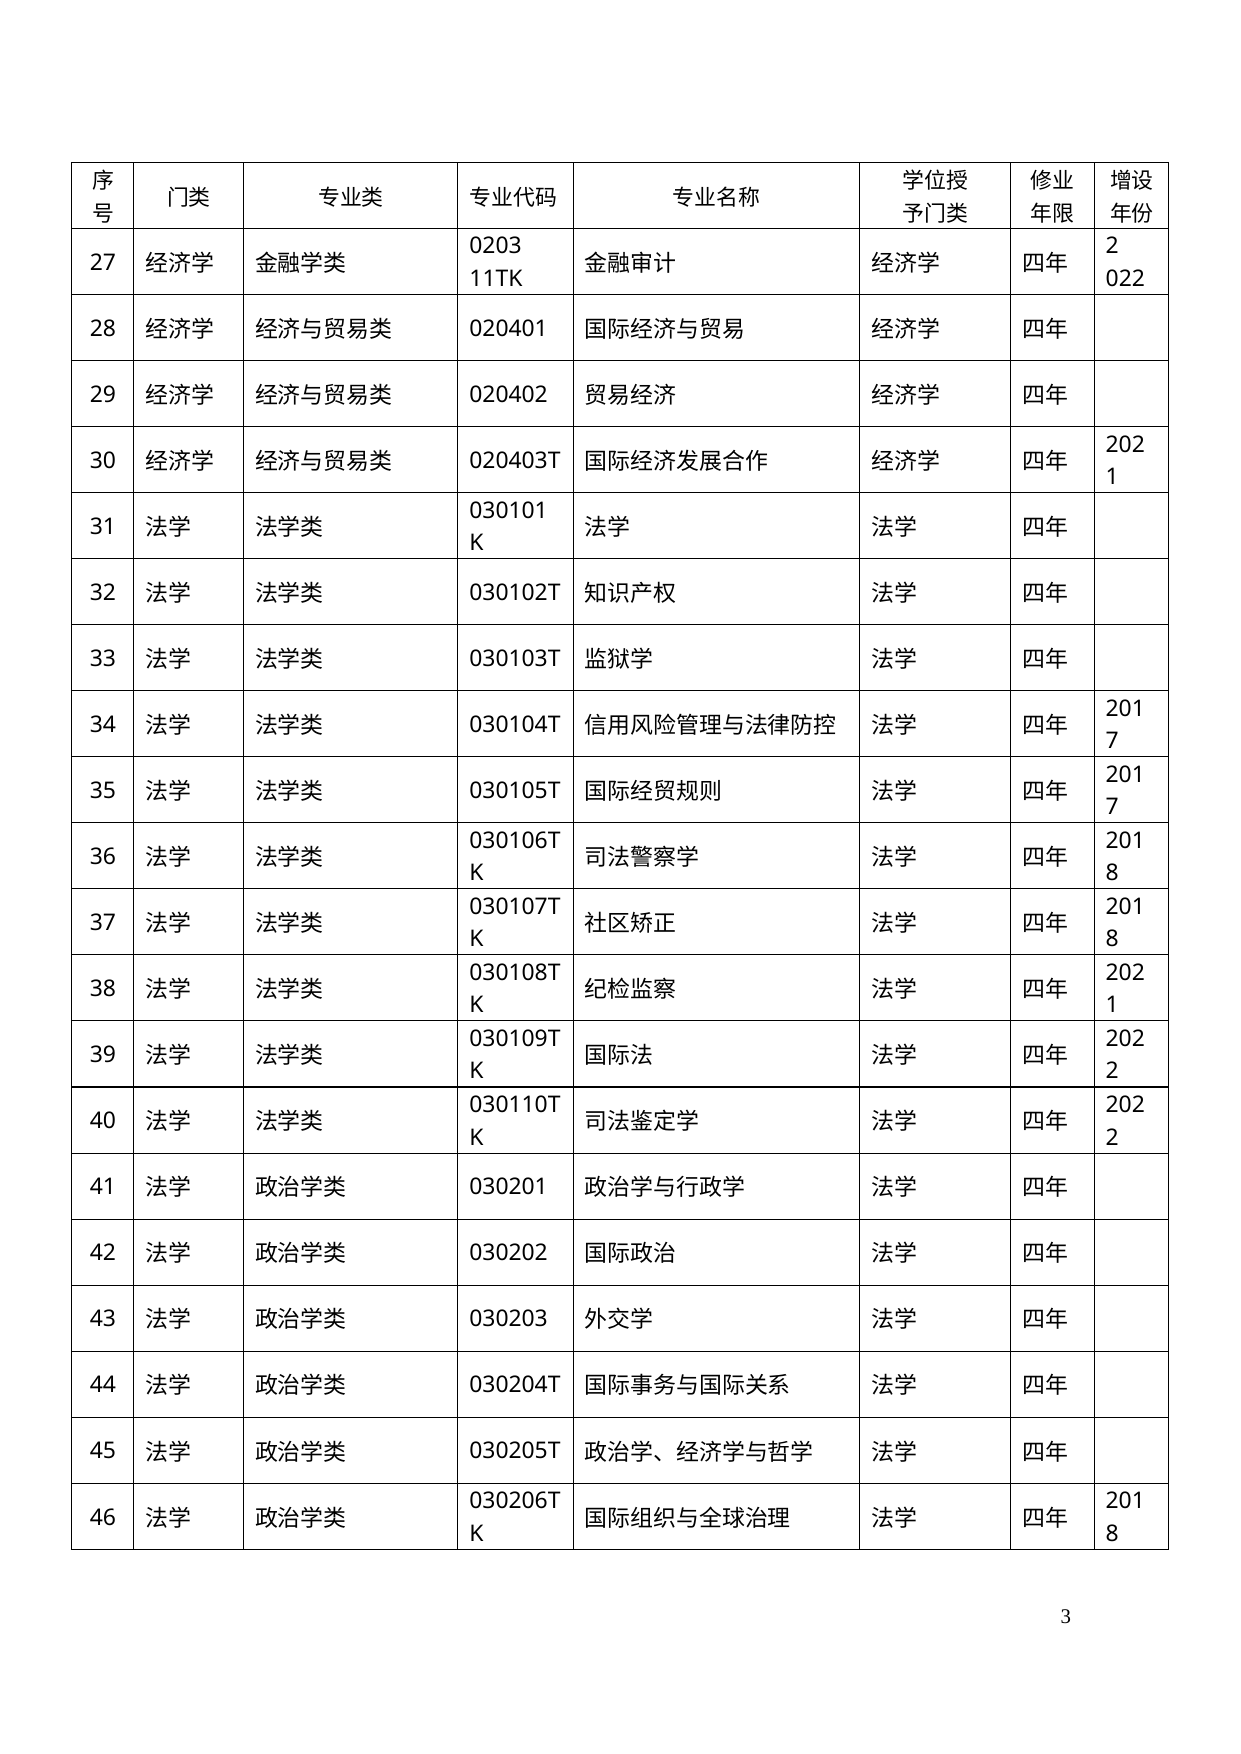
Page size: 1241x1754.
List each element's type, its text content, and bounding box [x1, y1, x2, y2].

table_cell 经济与贸易类 [244, 295, 457, 360]
table_cell 四年 [1011, 1154, 1094, 1218]
table_cell 知识产权 [574, 559, 859, 624]
table_cell [1095, 1352, 1168, 1417]
table_cell 经济学 [860, 295, 1010, 360]
table_cell 政治学类 [244, 1484, 457, 1549]
table_cell 政治学类 [244, 1220, 457, 1284]
table_header 专业代码 [458, 163, 573, 228]
table_cell 法学 [134, 1352, 243, 1417]
table_cell [1095, 361, 1168, 426]
table_cell 国际事务与国际关系 [574, 1352, 859, 1417]
table_cell 030103T [458, 625, 573, 690]
table_cell 法学 [134, 1088, 243, 1152]
table_cell 法学 [860, 1418, 1010, 1483]
table_cell 法学 [860, 493, 1010, 558]
table_cell 28 [72, 295, 133, 360]
table_cell 46 [72, 1484, 133, 1549]
table_cell 金融学类 [244, 229, 457, 294]
table_cell 经济与贸易类 [244, 427, 457, 492]
table_cell 32 [72, 559, 133, 624]
table_cell 030104T [458, 691, 573, 756]
table_cell 国际政治 [574, 1220, 859, 1284]
table_cell 33 [72, 625, 133, 690]
table_cell 34 [72, 691, 133, 756]
table_cell 国际经贸规则 [574, 757, 859, 822]
table_cell 法学 [860, 889, 1010, 954]
table_cell 27 [72, 229, 133, 294]
table_cell 2018 [1095, 1484, 1168, 1549]
table_cell 法学 [134, 1220, 243, 1284]
table_cell 40 [72, 1088, 133, 1152]
table_cell 四年 [1011, 1088, 1094, 1152]
table_cell 政治学、经济学与哲学 [574, 1418, 859, 1483]
table_cell 030204T [458, 1352, 573, 1417]
table_cell 35 [72, 757, 133, 822]
table_cell 2018 [1095, 889, 1168, 954]
table_cell 四年 [1011, 229, 1094, 294]
table_cell [1095, 1418, 1168, 1483]
table_cell 法学 [134, 625, 243, 690]
table_cell 法学 [134, 1286, 243, 1351]
table_cell 政治学类 [244, 1154, 457, 1218]
table_cell 四年 [1011, 1286, 1094, 1351]
table_cell 政治学类 [244, 1418, 457, 1483]
table_cell 31 [72, 493, 133, 558]
table_cell 39 [72, 1021, 133, 1086]
table_cell 四年 [1011, 691, 1094, 756]
table_cell 法学类 [244, 1088, 457, 1152]
table_cell 020401 [458, 295, 573, 360]
table_cell [1095, 493, 1168, 558]
table_cell 法学 [134, 1154, 243, 1218]
table_cell 法学 [860, 1220, 1010, 1284]
table_cell 法学类 [244, 889, 457, 954]
table_cell 纪检监察 [574, 955, 859, 1020]
table_cell 法学 [134, 691, 243, 756]
table_cell 国际经济发展合作 [574, 427, 859, 492]
table_cell 法学 [860, 955, 1010, 1020]
table_cell 030101K [458, 493, 573, 558]
table_cell 司法鉴定学 [574, 1088, 859, 1152]
table_cell 020402 [458, 361, 573, 426]
table_cell 政治学与行政学 [574, 1154, 859, 1218]
table_cell 政治学类 [244, 1352, 457, 1417]
table_cell 四年 [1011, 559, 1094, 624]
table_cell 020311TK [458, 229, 573, 294]
table_cell 法学 [134, 757, 243, 822]
table_cell 法学类 [244, 823, 457, 888]
table_cell 法学类 [244, 757, 457, 822]
table_cell 法学 [134, 1484, 243, 1549]
table_cell 2021 [1095, 427, 1168, 492]
table_cell 030106TK [458, 823, 573, 888]
table_cell [1095, 295, 1168, 360]
table_cell 四年 [1011, 1418, 1094, 1483]
table_header 专业名称 [574, 163, 859, 228]
table_cell 贸易经济 [574, 361, 859, 426]
table_cell 法学 [860, 625, 1010, 690]
table_cell 经济学 [860, 361, 1010, 426]
table_cell 030105T [458, 757, 573, 822]
table_cell 四年 [1011, 889, 1094, 954]
table_cell 法学 [860, 559, 1010, 624]
table_cell 030201 [458, 1154, 573, 1218]
table_cell 四年 [1011, 1021, 1094, 1086]
table_cell 四年 [1011, 823, 1094, 888]
table_header 修业年限 [1011, 163, 1094, 228]
table_cell 41 [72, 1154, 133, 1218]
table_cell [1095, 1220, 1168, 1284]
table_cell 四年 [1011, 1352, 1094, 1417]
table_cell 经济学 [860, 427, 1010, 492]
table_cell 国际组织与全球治理 [574, 1484, 859, 1549]
table_cell 2022 [1095, 229, 1168, 294]
table_cell 四年 [1011, 757, 1094, 822]
table_cell 四年 [1011, 427, 1094, 492]
table_cell 030203 [458, 1286, 573, 1351]
table_cell [1095, 559, 1168, 624]
table_cell 法学 [860, 1154, 1010, 1218]
table_cell 030102T [458, 559, 573, 624]
table_cell 法学类 [244, 625, 457, 690]
table_cell 经济学 [134, 229, 243, 294]
table_cell 国际法 [574, 1021, 859, 1086]
table_header 专业类 [244, 163, 457, 228]
table_cell 法学类 [244, 955, 457, 1020]
table_cell 法学 [860, 691, 1010, 756]
table_cell 030202 [458, 1220, 573, 1284]
table_cell 030109TK [458, 1021, 573, 1086]
table_cell 社区矫正 [574, 889, 859, 954]
table_cell 法学 [134, 823, 243, 888]
table_cell 法学 [860, 823, 1010, 888]
table_cell 2021 [1095, 955, 1168, 1020]
table_cell [1095, 1286, 1168, 1351]
table_cell 2022 [1095, 1088, 1168, 1152]
table_cell 29 [72, 361, 133, 426]
table_cell 法学 [860, 1352, 1010, 1417]
table_cell 金融审计 [574, 229, 859, 294]
table_cell 监狱学 [574, 625, 859, 690]
table_cell 020403T [458, 427, 573, 492]
table_cell 法学类 [244, 1021, 457, 1086]
table_cell 四年 [1011, 1220, 1094, 1284]
table_cell 国际经济与贸易 [574, 295, 859, 360]
table_cell 法学 [134, 955, 243, 1020]
table_cell 经济学 [134, 361, 243, 426]
table_cell 法学 [134, 1021, 243, 1086]
table_cell 37 [72, 889, 133, 954]
table_cell 法学 [134, 559, 243, 624]
table_cell 四年 [1011, 1484, 1094, 1549]
table_cell 36 [72, 823, 133, 888]
table_cell 2018 [1095, 823, 1168, 888]
table_cell 经济与贸易类 [244, 361, 457, 426]
table_cell 法学 [134, 1418, 243, 1483]
table_header 门类 [134, 163, 243, 228]
table_cell 外交学 [574, 1286, 859, 1351]
table_cell 信用风险管理与法律防控 [574, 691, 859, 756]
table_cell 法学类 [244, 493, 457, 558]
table_cell 法学 [860, 1286, 1010, 1351]
table_header 学位授 予门类 [860, 163, 1010, 228]
table_cell [1095, 625, 1168, 690]
table_cell 四年 [1011, 625, 1094, 690]
table_cell 四年 [1011, 493, 1094, 558]
table_cell 法学 [134, 889, 243, 954]
table_cell 司法警察学 [574, 823, 859, 888]
table_cell 2017 [1095, 691, 1168, 756]
table_cell 法学类 [244, 559, 457, 624]
table_cell 四年 [1011, 361, 1094, 426]
table_cell 法学类 [244, 691, 457, 756]
table_cell 45 [72, 1418, 133, 1483]
table_cell 法学 [860, 1484, 1010, 1549]
table_cell 经济学 [860, 229, 1010, 294]
table_cell 经济学 [134, 427, 243, 492]
table_cell 030110TK [458, 1088, 573, 1152]
table_cell 030107TK [458, 889, 573, 954]
table_cell 030205T [458, 1418, 573, 1483]
table_cell 四年 [1011, 955, 1094, 1020]
table_cell 2022 [1095, 1021, 1168, 1086]
table_cell 法学 [860, 1088, 1010, 1152]
table_cell 法学 [574, 493, 859, 558]
table_cell 政治学类 [244, 1286, 457, 1351]
table_cell [1095, 1154, 1168, 1218]
table_cell 法学 [860, 1021, 1010, 1086]
table_cell 法学 [134, 493, 243, 558]
table_cell 法学 [860, 757, 1010, 822]
table_header 序号 [72, 163, 133, 228]
table_cell 42 [72, 1220, 133, 1284]
table_cell 38 [72, 955, 133, 1020]
table_cell 经济学 [134, 295, 243, 360]
table_cell 30 [72, 427, 133, 492]
table_cell 2017 [1095, 757, 1168, 822]
table_cell 44 [72, 1352, 133, 1417]
table_cell 43 [72, 1286, 133, 1351]
table_cell 030206TK [458, 1484, 573, 1549]
table_cell 四年 [1011, 295, 1094, 360]
table_cell 030108TK [458, 955, 573, 1020]
table_header 增设年份 [1095, 163, 1168, 228]
